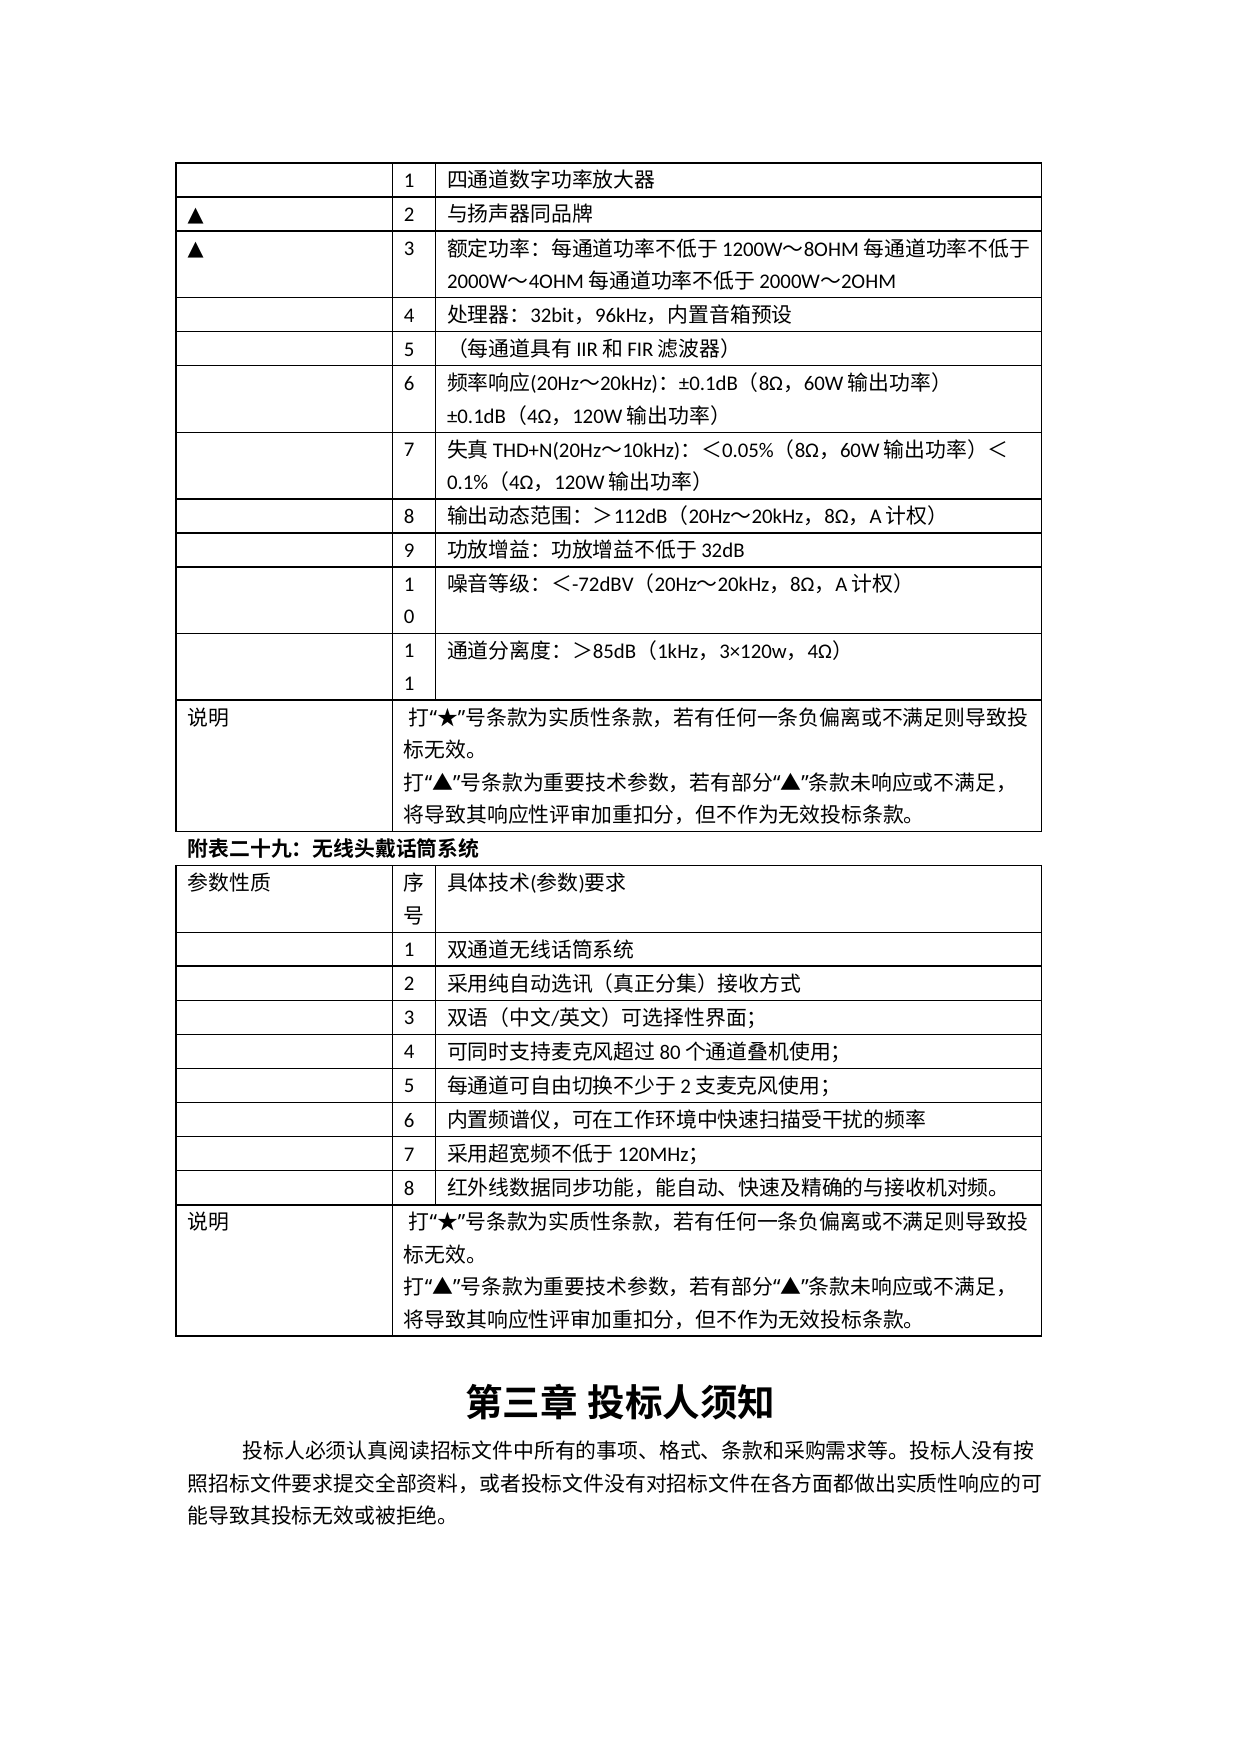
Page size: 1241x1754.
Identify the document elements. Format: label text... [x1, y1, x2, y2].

text 第三章 投标人须知 [187, 1369, 1053, 1434]
table_cell [177, 298, 392, 331]
table_cell 3 [393, 232, 435, 297]
table_cell 红外线数据同步功能，能自动、快速及精确的与接收机对频。 [436, 1171, 1041, 1204]
table_cell [177, 500, 392, 532]
table_cell 1 [393, 933, 435, 965]
table_cell 11 [393, 634, 435, 699]
table_cell 8 [393, 500, 435, 532]
table_cell [177, 164, 392, 196]
table_cell [177, 433, 392, 498]
text 附表二十九：无线头戴话筒系统 [187, 832, 1053, 865]
table_cell 与扬声器同品牌 [436, 198, 1041, 230]
table_cell 内置频谱仪，可在工作环境中快速扫描受干扰的频率 [436, 1103, 1041, 1136]
table_cell 6 [393, 1103, 435, 1136]
table_cell 打“★”号条款为实质性条款，若有任何一条负偏离或不满足则导致投标无效。 打“▲”号条款为重要技术参数，若有部分“▲”条款未响应或不满足，将导致其响应性评审加重扣分，但不作为无效投标条款。 [393, 701, 1041, 831]
table_cell 7 [393, 1137, 435, 1170]
table_cell 采用纯自动选讯（真正分集）接收方式 [436, 967, 1041, 999]
table_cell [177, 568, 392, 633]
table_cell 双语（中文/英文）可选择性界面； [436, 1001, 1041, 1033]
table_cell [177, 1001, 392, 1033]
table_cell 2 [393, 198, 435, 230]
table_cell 2 [393, 967, 435, 999]
table_cell [177, 1069, 392, 1102]
table_cell [177, 1103, 392, 1136]
table_header 序号 [393, 866, 435, 931]
table_header 参数性质 [177, 866, 392, 931]
table_cell [177, 967, 392, 999]
table_cell 额定功率：每通道功率不低于1200W～8OHM 每通道功率不低于2000W～4OHM 每通道功率不低于2000W～2OHM [436, 232, 1041, 297]
table_cell 5 [393, 1069, 435, 1102]
table_cell 频率响应(20Hz～20kHz)：±0.1dB（8Ω，60W输出功率）±0.1dB（4Ω，120W输出功率） [436, 366, 1041, 431]
table_cell [177, 634, 392, 699]
table_cell 5 [393, 332, 435, 365]
table_cell 打“★”号条款为实质性条款，若有任何一条负偏离或不满足则导致投标无效。 打“▲”号条款为重要技术参数，若有部分“▲”条款未响应或不满足，将导致其响应性评审加重扣分，但不作为无效投标条款。 [393, 1206, 1041, 1335]
table_cell 处理器：32bit，96kHz，内置音箱预设 [436, 298, 1041, 331]
table_cell 功放增益：功放增益不低于32dB [436, 534, 1041, 566]
table_cell 采用超宽频不低于120MHz； [436, 1137, 1041, 1170]
table_cell 6 [393, 366, 435, 431]
table_cell 四通道数字功率放大器 [436, 164, 1041, 196]
table_cell 双通道无线话筒系统 [436, 933, 1041, 965]
table_cell 每通道可自由切换不少于2支麦克风使用； [436, 1069, 1041, 1102]
text 投标人必须认真阅读招标文件中所有的事项、格式、条款和采购需求等。投标人没有按照招标文件要求提交全部资料，或者投标文件没有对招标文件在各方面都做出实质性响应的可能导致其投标无效或被拒绝。 [187, 1434, 1053, 1532]
table_cell 通道分离度：＞85dB（1kHz，3×120w，4Ω） [436, 634, 1041, 699]
table_cell 输出动态范围：＞112dB（20Hz～20kHz，8Ω，A计权） [436, 500, 1041, 532]
table_cell 8 [393, 1171, 435, 1204]
table_cell [177, 1171, 392, 1204]
table_cell [177, 332, 392, 365]
table_cell 说明 [177, 1206, 392, 1335]
table_cell [177, 933, 392, 965]
table_cell 9 [393, 534, 435, 566]
table_cell 3 [393, 1001, 435, 1033]
table_cell 1 [393, 164, 435, 196]
table_cell 10 [393, 568, 435, 633]
table_cell 4 [393, 1035, 435, 1068]
table_cell 噪音等级：＜-72dBV（20Hz～20kHz，8Ω，A计权） [436, 568, 1041, 633]
table_cell （每通道具有IIR和FIR滤波器） [436, 332, 1041, 365]
table_cell [177, 1035, 392, 1068]
table_cell ▲ [177, 198, 392, 230]
table_cell 可同时支持麦克风超过80个通道叠机使用； [436, 1035, 1041, 1068]
table_cell 7 [393, 433, 435, 498]
table_cell [177, 366, 392, 431]
table_cell [177, 1137, 392, 1170]
table_cell 失真THD+N(20Hz～10kHz)：＜0.05%（8Ω，60W输出功率）＜0.1%（4Ω，120W输出功率） [436, 433, 1041, 498]
table_cell [177, 534, 392, 566]
table_cell 说明 [177, 701, 392, 831]
table_cell 4 [393, 298, 435, 331]
table_cell ▲ [177, 232, 392, 297]
table_header 具体技术(参数)要求 [436, 866, 1041, 931]
